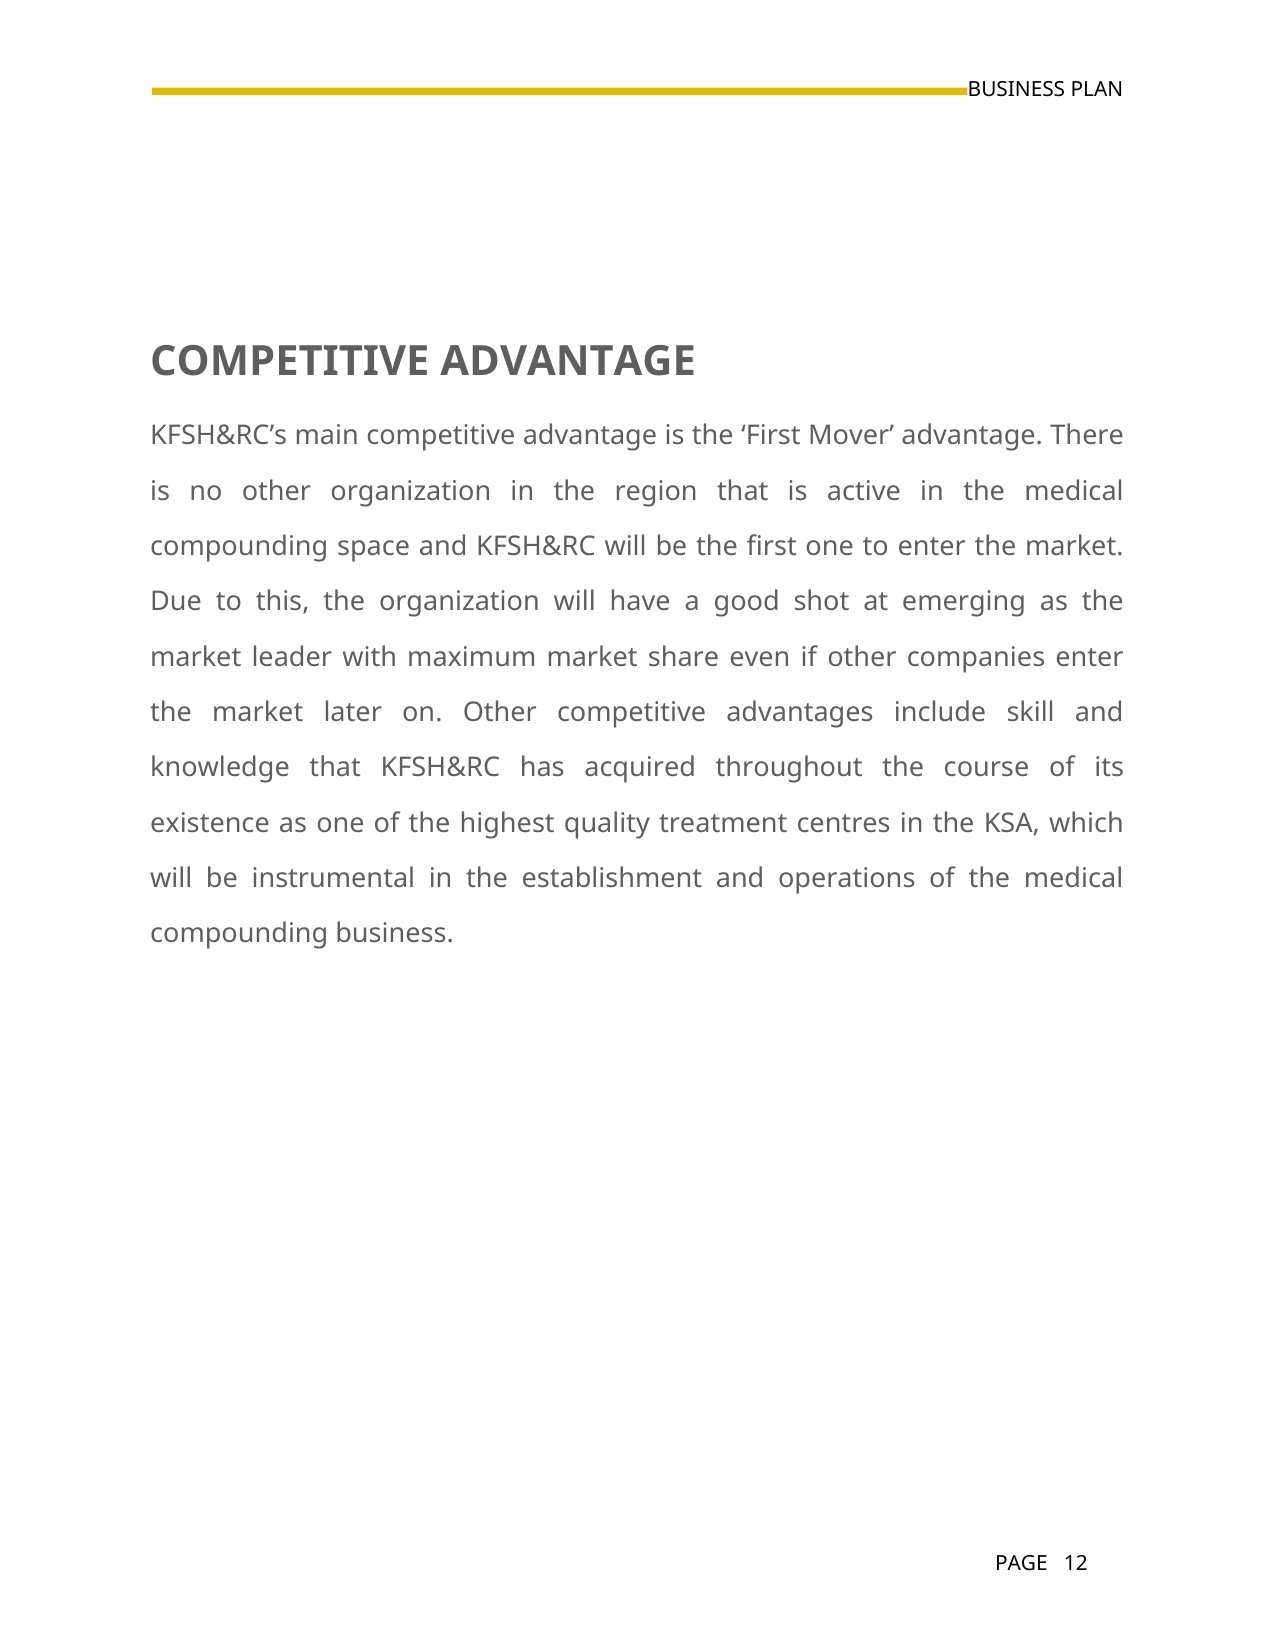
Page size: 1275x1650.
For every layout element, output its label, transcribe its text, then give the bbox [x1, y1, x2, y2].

text KFSH&RC’s main competitive advantage is the ‘First Mover’ advantage. There is no other organization in the region that is active in the medical compounding space and KFSH&RC will be the first one to enter the market. Due to this, the organization will have a good shot at emerging as the market leader with maximum market share even if other companies enter the market later on. Other competitive advantages include skill and knowledge that KFSH&RC has acquired throughout the course of its existence as one of the highest quality treatment centres in the KSA, which will be instrumental in the establishment and operations of the medical compounding business. [150, 416, 1125, 951]
subtitle COMPETITIVE ADVANTAGE [150, 331, 1125, 387]
